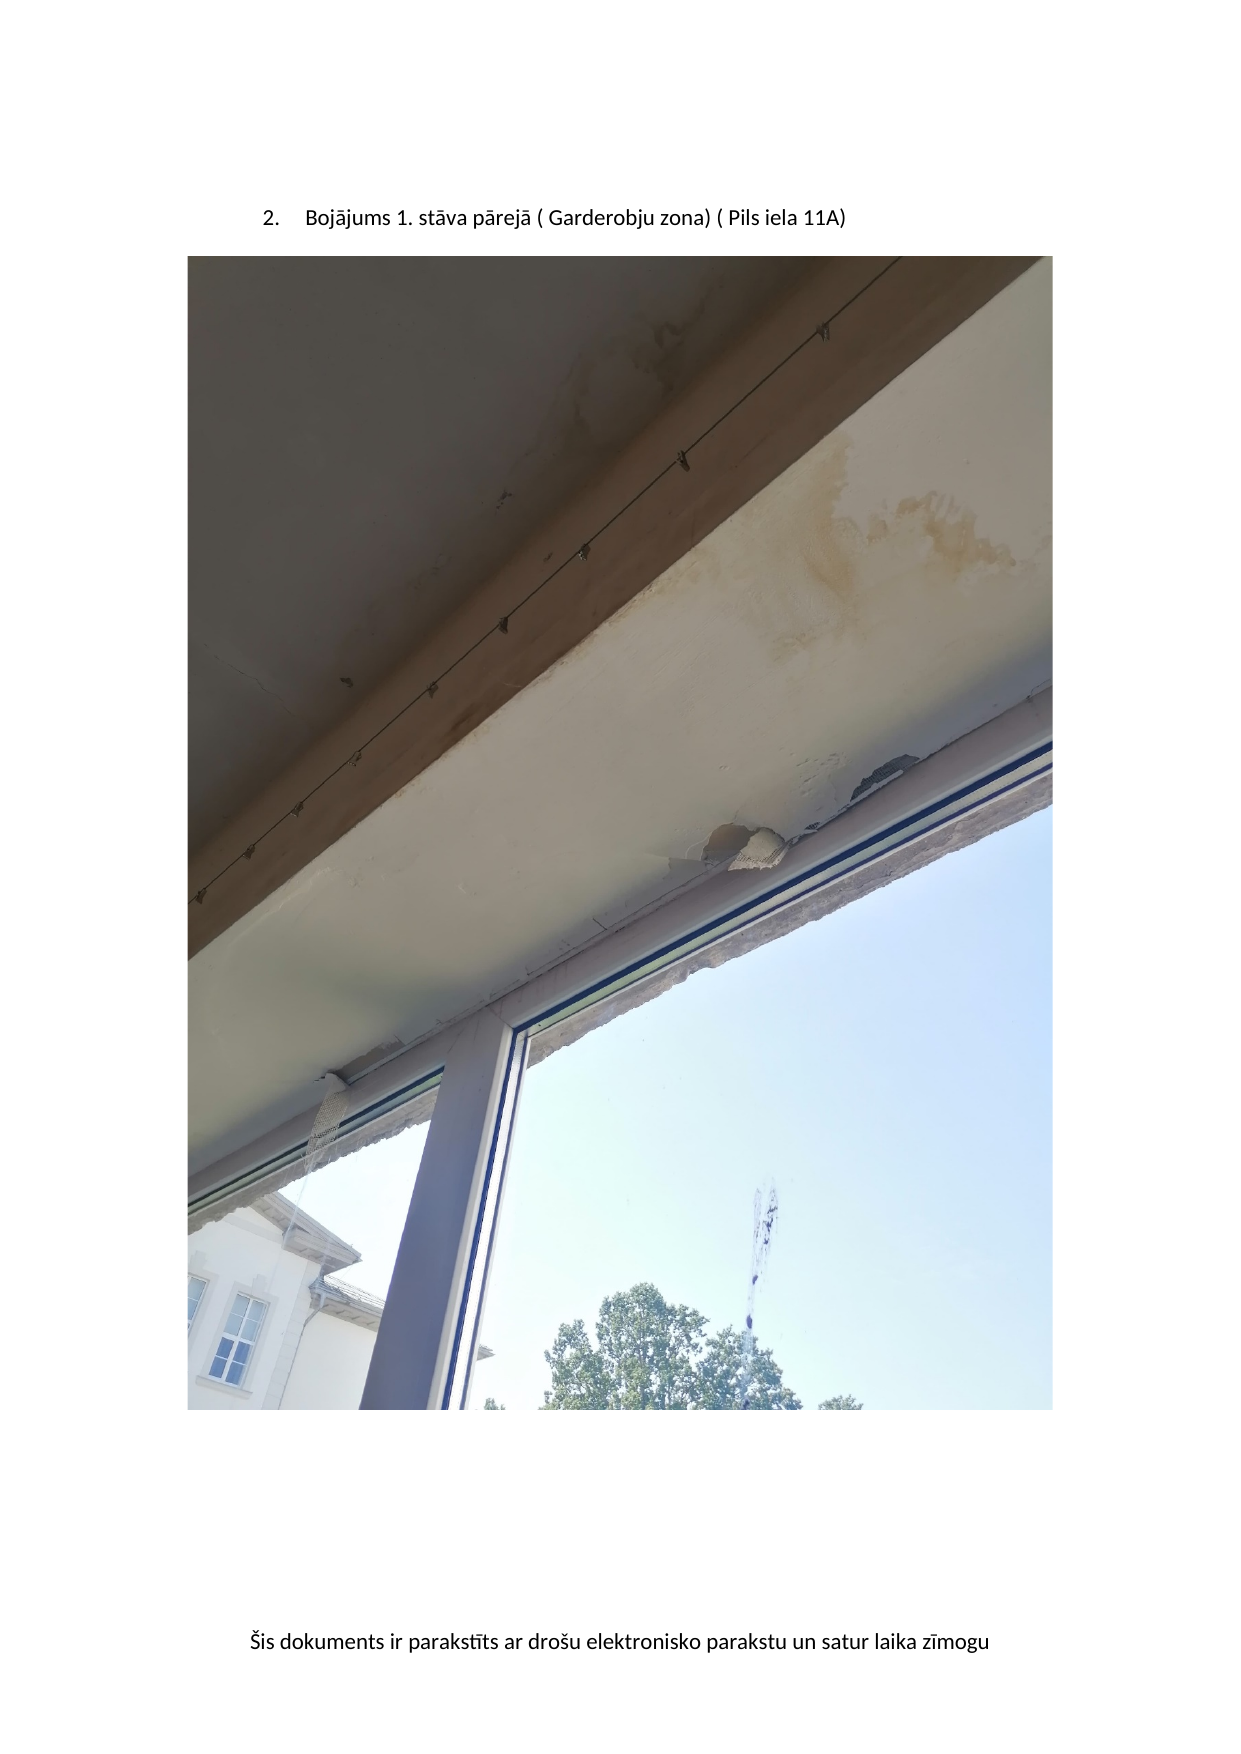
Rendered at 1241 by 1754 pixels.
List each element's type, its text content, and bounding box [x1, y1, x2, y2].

picture [187, 256, 1053, 1410]
list Bojājums 1. stāva pārejā ( Garderobju zona) ( Pils iela 11A) [262, 203, 1053, 231]
